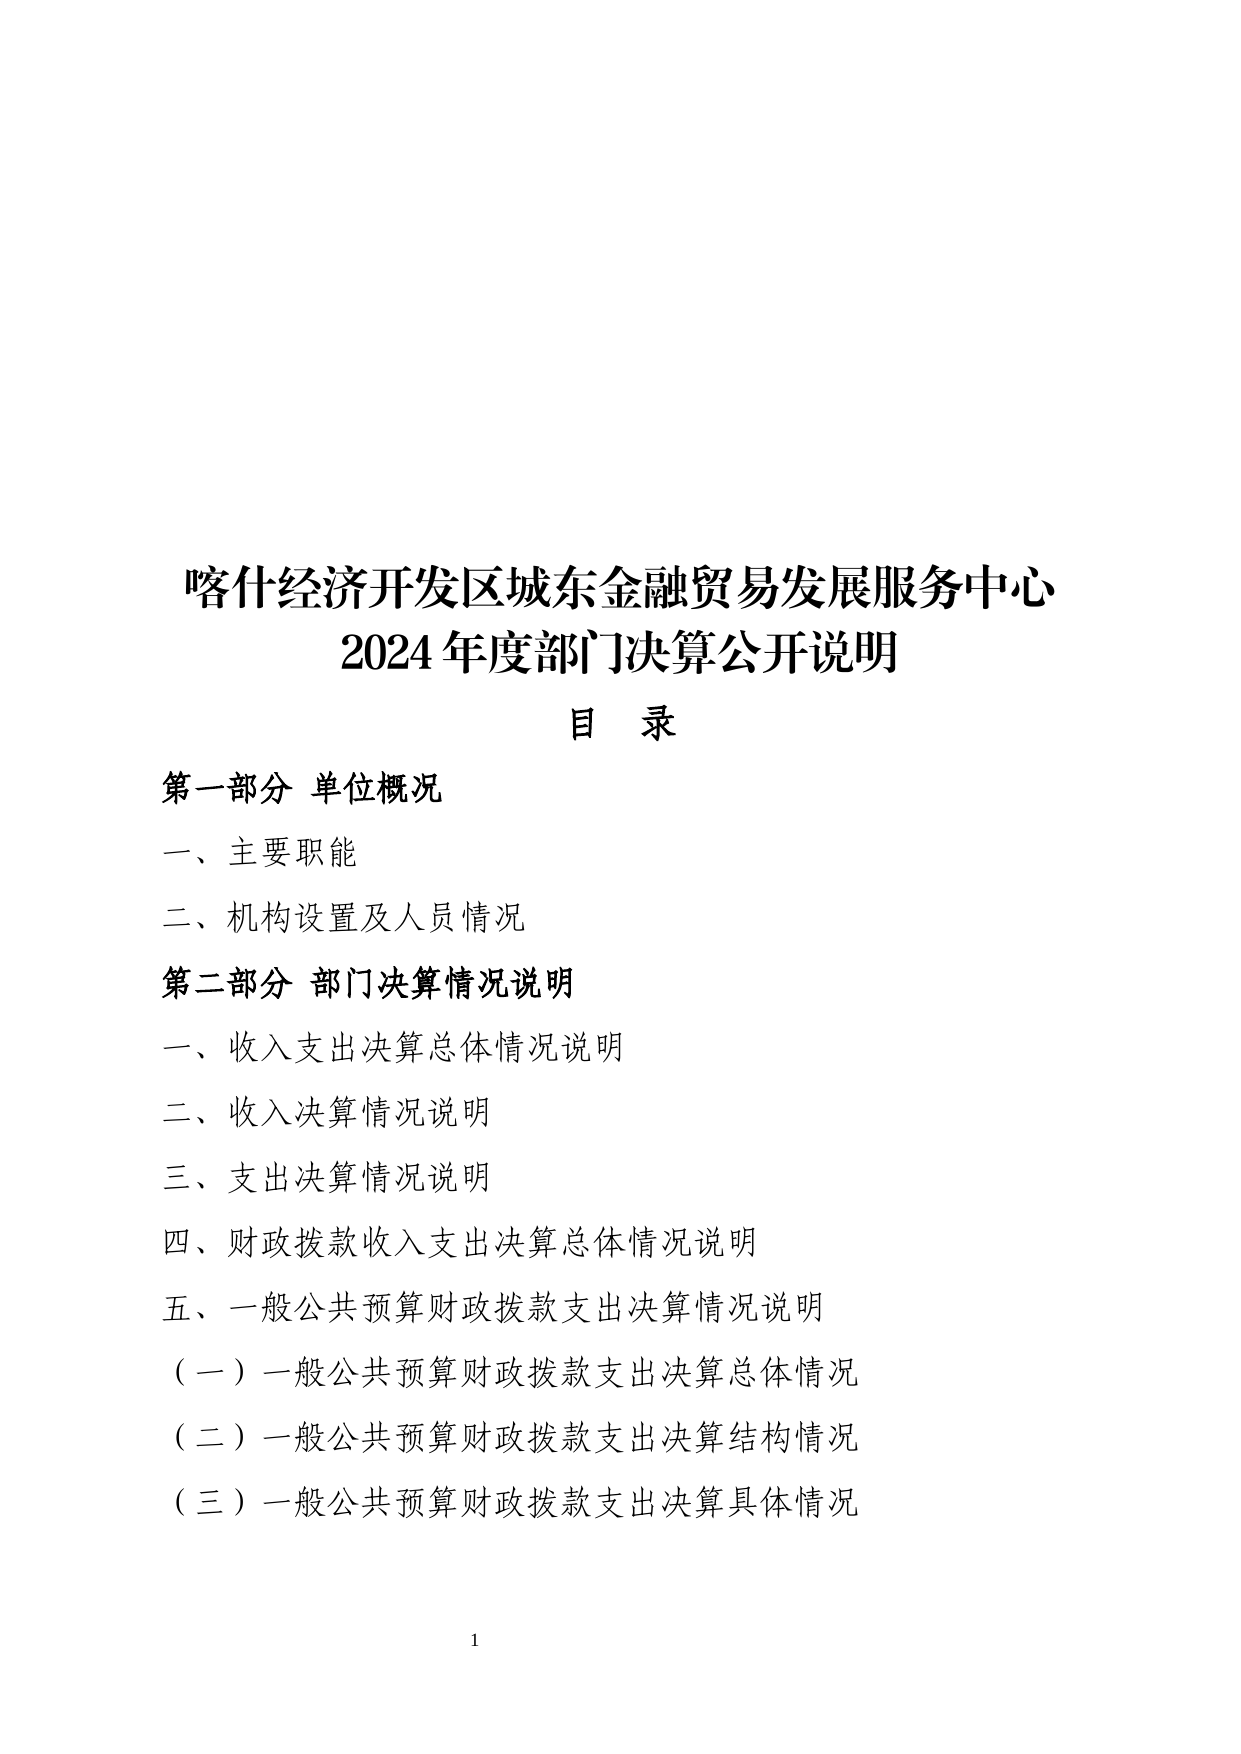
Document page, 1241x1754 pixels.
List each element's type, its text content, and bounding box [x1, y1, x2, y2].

text 第一部分 单位概况 [159, 753, 1081, 818]
text 四、财政拨款收入支出决算总体情况说明 [159, 1208, 1081, 1273]
text 三、支出决算情况说明 [159, 1143, 1081, 1208]
text 一、主要职能 [159, 818, 1081, 883]
text （一）一般公共预算财政拨款支出决算总体情况 [159, 1338, 1081, 1403]
text 二、收入决算情况说明 [159, 1078, 1081, 1143]
text 五、一般公共预算财政拨款支出决算情况说明 [159, 1273, 1081, 1338]
text 第二部分 部门决算情况说明 [159, 948, 1081, 1013]
text 目 录 [159, 688, 1081, 753]
text 二、机构设置及人员情况 [159, 883, 1081, 948]
text （三）一般公共预算财政拨款支出决算具体情况 [159, 1468, 1081, 1533]
text 一、收入支出决算总体情况说明 [159, 1013, 1081, 1078]
text 喀什经济开发区城东金融贸易发展服务中心2024年度部门决算公开说明 [159, 558, 1081, 688]
text （二）一般公共预算财政拨款支出决算结构情况 [159, 1403, 1081, 1468]
